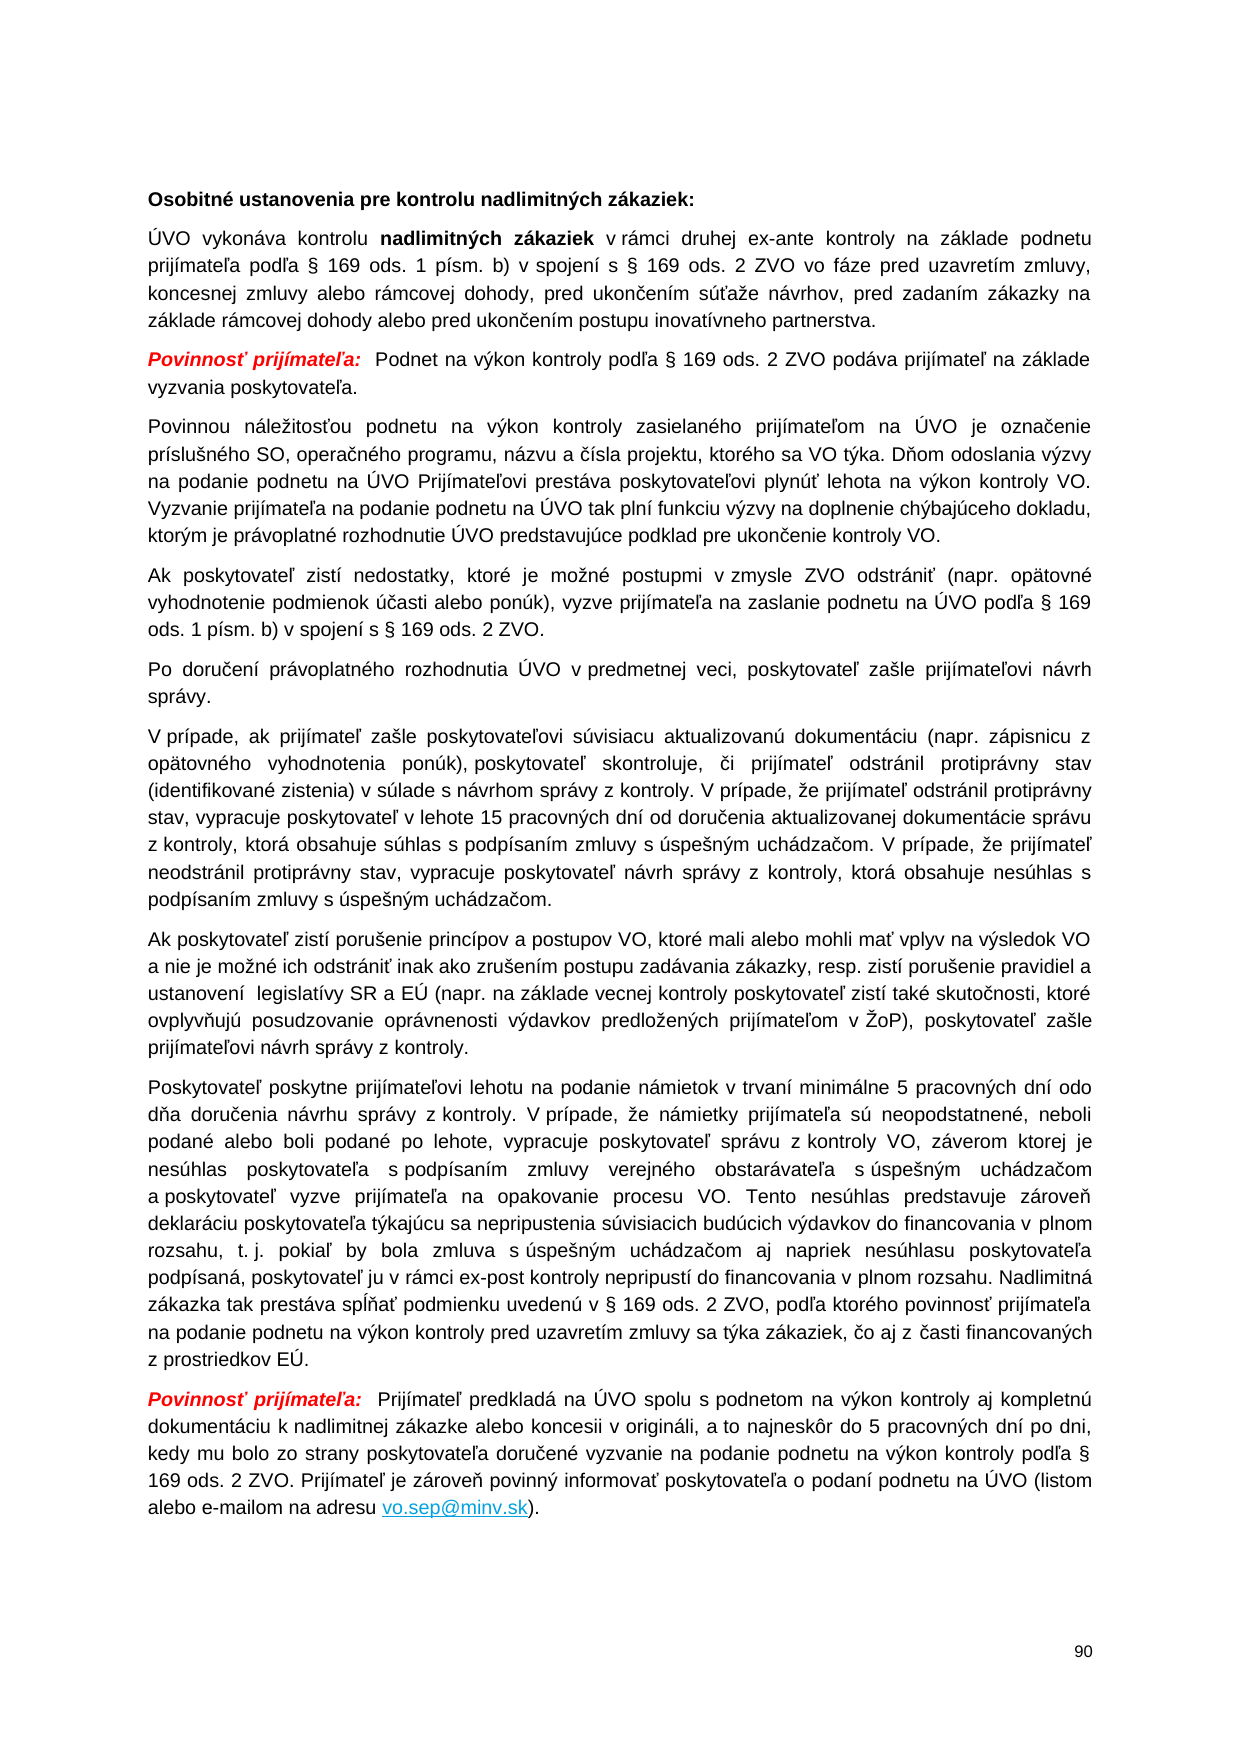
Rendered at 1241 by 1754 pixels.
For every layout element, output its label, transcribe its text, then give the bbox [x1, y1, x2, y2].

text Poskytovateľ poskytne prijímateľovi lehotu na podanie námietok v trvaní minimálne 5 pracovných dní odo dňa doručenia návrhu správy z kontroly. V prípade, že námietky prijímateľa sú neopodstatnené, neboli podané alebo boli podané po lehote, vypracuje poskytovateľ správu z kontroly VO, záverom ktorej je nesúhlas poskytovateľa s podpísaním zmluvy verejného obstarávateľa s úspešným uchádzačom a poskytovateľ vyzve prijímateľa na opakovanie procesu VO. Tento nesúhlas predstavuje zároveň deklaráciu poskytovateľa týkajúcu sa nepripustenia súvisiacich budúcich výdavkov do financovania v plnom rozsahu, t. j. pokiaľ by bola zmluva s úspešným uchádzačom aj napriek nesúhlasu poskytovateľa podpísaná, poskytovateľ ju v rámci ex-post kontroly nepripustí do financovania v plnom rozsahu. Nadlimitná zákazka tak prestáva spĺňať podmienku uvedenú v § 169 ods. 2 ZVO, podľa ktorého povinnosť prijímateľa na podanie podnetu na výkon kontroly pred uzavretím zmluvy sa týka zákaziek, čo aj z časti financovaných z prostriedkov EÚ. [148, 1076, 1092, 1370]
text Ak poskytovateľ zistí porušenie princípov a postupov VO, ktoré mali alebo mohli mať vplyv na výsledok VO a nie je možné ich odstrániť inak ako zrušením postupu zadávania zákazky, resp. zistí porušenie pravidiel a ustanovení legislatívy SR a EÚ (napr. na základe vecnej kontroly poskytovateľ zistí také skutočnosti, ktoré ovplyvňujú posudzovanie oprávnenosti výdavkov predložených prijímateľom v ŽoP), poskytovateľ zašle prijímateľovi návrh správy z kontroly. [148, 927, 1092, 1059]
text Ak poskytovateľ zistí nedostatky, ktoré je možné postupmi v zmysle ZVO odstrániť (napr. opätovné vyhodnotenie podmienok účasti alebo ponúk), vyzve prijímateľa na zaslanie podnetu na ÚVO podľa § 169 ods. 1 písm. b) v spojení s § 169 ods. 2 ZVO. [148, 564, 1092, 641]
text V prípade, ak prijímateľ zašle poskytovateľovi súvisiacu aktualizovanú dokumentáciu (napr. zápisnicu z opätovného vyhodnotenia ponúk), poskytovateľ skontroluje, či prijímateľ odstránil protiprávny stav (identifikované zistenia) v súlade s návrhom správy z kontroly. V prípade, že prijímateľ odstránil protiprávny stav, vypracuje poskytovateľ v lehote 15 pracovných dní od doručenia aktualizovanej dokumentácie správu z kontroly, ktorá obsahuje súhlas s podpísaním zmluvy s úspešným uchádzačom. V prípade, že prijímateľ neodstránil protiprávny stav, vypracuje poskytovateľ návrh správy z kontroly, ktorá obsahuje nesúhlas s podpísaním zmluvy s úspešným uchádzačom. [148, 724, 1092, 910]
text ÚVO vykonáva kontrolu nadlimitných zákaziek v rámci druhej ex-ante kontroly na základe podnetu prijímateľa podľa § 169 ods. 1 písm. b) v spojení s § 169 ods. 2 ZVO vo fáze pred uzavretím zmluvy, koncesnej zmluvy alebo rámcovej dohody, pred ukončením súťaže návrhov, pred zadaním zákazky na základe rámcovej dohody alebo pred ukončením postupu inovatívneho partnerstva. [148, 227, 1092, 331]
text Povinnosť prijímateľa: Podnet na výkon kontroly podľa § 169 ods. 2 ZVO podáva prijímateľ na základe vyzvania poskytovateľa. [148, 348, 1092, 398]
text Povinnou náležitosťou podnetu na výkon kontroly zasielaného prijímateľom na ÚVO je označenie príslušného SO, operačného programu, názvu a čísla projektu, ktorého sa VO týka. Dňom odoslania výzvy na podanie podnetu na ÚVO Prijímateľovi prestáva poskytovateľovi plynúť lehota na výkon kontroly VO. Vyzvanie prijímateľa na podanie podnetu na ÚVO tak plní funkciu výzvy na doplnenie chýbajúceho dokladu, ktorým je právoplatné rozhodnutie ÚVO predstavujúce podklad pre ukončenie kontroly VO. [148, 415, 1092, 547]
text Osobitné ustanovenia pre kontrolu nadlimitných zákaziek: [148, 187, 1092, 210]
text Po doručení právoplatného rozhodnutia ÚVO v predmetnej veci, poskytovateľ zašle prijímateľovi návrh správy. [148, 658, 1092, 708]
text Povinnosť prijímateľa: Prijímateľ predkladá na ÚVO spolu s podnetom na výkon kontroly aj kompletnú dokumentáciu k nadlimitnej zákazke alebo koncesii v origináli, a to najneskôr do 5 pracovných dní po dni, kedy mu bolo zo strany poskytovateľa doručené vyzvanie na podanie podnetu na výkon kontroly podľa § 169 ods. 2 ZVO. Prijímateľ je zároveň povinný informovať poskytovateľa o podaní podnetu na ÚVO (listom alebo e-mailom na adresu vo.sep@minv.sk). [148, 1387, 1092, 1519]
